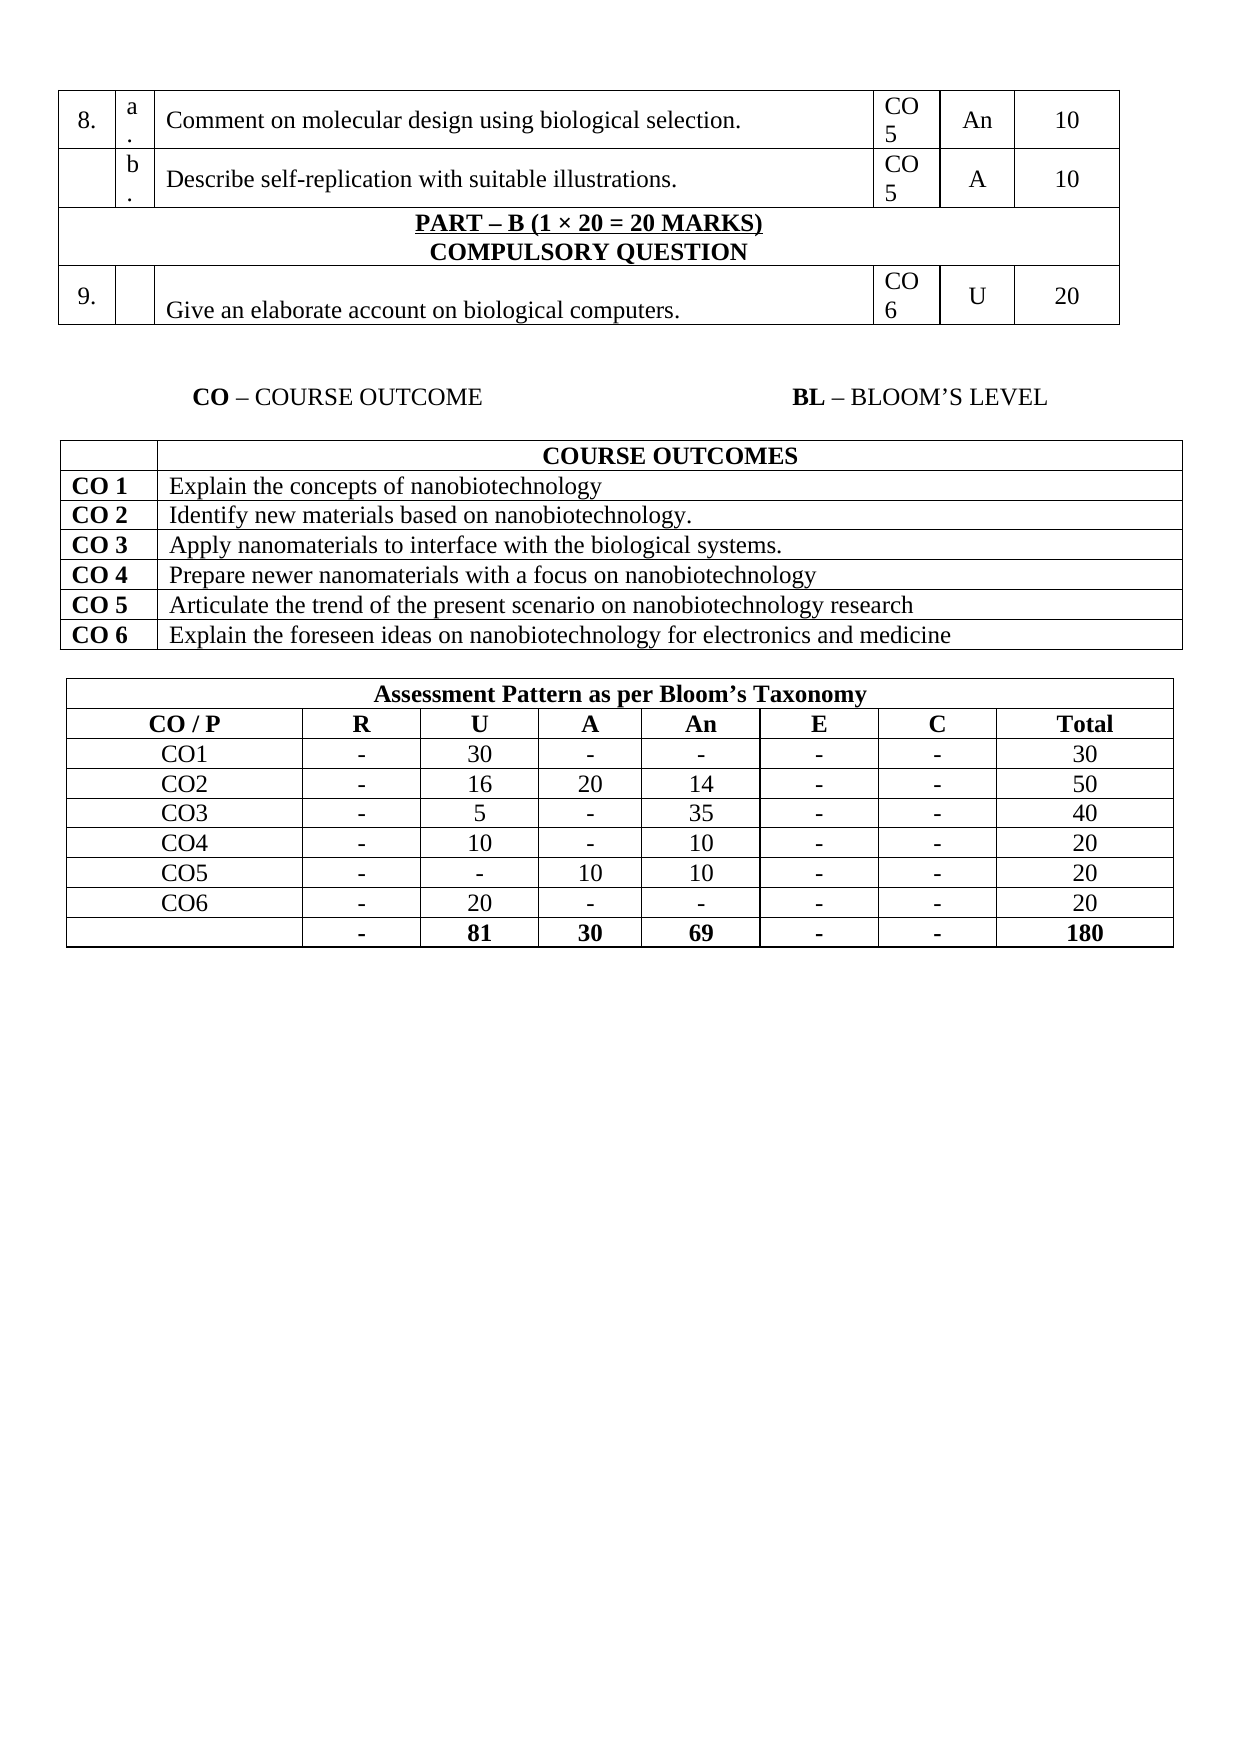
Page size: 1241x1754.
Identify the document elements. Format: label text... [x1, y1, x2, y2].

table_cell - [303, 769, 420, 797]
table_cell 10 [642, 828, 759, 857]
table_cell - [303, 739, 420, 768]
table_cell 20 [997, 828, 1173, 857]
table_cell - [303, 918, 420, 946]
table_cell Articulate the trend of the present scenario on nanobiotechnology research [158, 590, 1182, 619]
table_cell CO 3 [61, 530, 157, 559]
table_cell Apply nanomaterials to interface with the biological systems. [158, 530, 1182, 559]
table_cell 14 [642, 769, 759, 797]
table_cell CO2 [67, 769, 302, 797]
table_cell CO3 [67, 799, 302, 827]
table_cell a. [116, 91, 154, 148]
table_cell - [303, 828, 420, 857]
table_cell C [879, 709, 996, 738]
table_header COURSE OUTCOMES [158, 441, 1182, 470]
table_cell - [539, 799, 641, 827]
table_cell 10 [539, 858, 641, 887]
table_header [61, 441, 157, 470]
text CO – COURSE OUTCOME BL – BLOOM’S LEVEL [90, 382, 1150, 411]
table_cell Comment on molecular design using biological selection. [155, 91, 873, 148]
table_cell A [539, 709, 641, 738]
table_cell - [879, 918, 996, 946]
table_cell E [761, 709, 878, 738]
table_cell CO1 [67, 739, 302, 768]
table_cell Total [997, 709, 1173, 738]
table_cell - [642, 888, 759, 917]
table_cell [116, 266, 154, 324]
table_cell 8. [59, 91, 115, 148]
table_cell 81 [421, 918, 538, 946]
table_cell Explain the foreseen ideas on nanobiotechnology for electronics and medicine [158, 620, 1182, 648]
table_cell - [761, 769, 878, 797]
table_cell CO6 [874, 266, 939, 324]
table_cell - [761, 858, 878, 887]
table_cell CO5 [67, 858, 302, 887]
table_cell 50 [997, 769, 1173, 797]
table_cell 10 [421, 828, 538, 857]
table_cell A [941, 149, 1014, 207]
table_cell - [303, 858, 420, 887]
table_cell 30 [421, 739, 538, 768]
table_cell CO 4 [61, 560, 157, 589]
table_cell 69 [642, 918, 759, 946]
table_cell U [421, 709, 538, 738]
table_cell - [761, 739, 878, 768]
table_cell 20 [539, 769, 641, 797]
table_cell - [303, 888, 420, 917]
table_cell CO 5 [61, 590, 157, 619]
table_cell CO6 [67, 888, 302, 917]
table_cell - [879, 828, 996, 857]
table_cell R [303, 709, 420, 738]
table_cell - [421, 858, 538, 887]
table_cell - [539, 739, 641, 768]
table_cell 20 [997, 858, 1173, 887]
table_cell b. [116, 149, 154, 207]
table_cell 10 [642, 858, 759, 887]
table_cell - [879, 739, 996, 768]
table_cell 35 [642, 799, 759, 827]
table_cell - [539, 888, 641, 917]
table_cell 10 [1015, 91, 1119, 148]
table_cell 9. [59, 266, 115, 324]
table_cell - [642, 739, 759, 768]
table_cell CO5 [874, 149, 939, 207]
table_cell CO 2 [61, 501, 157, 529]
table_cell CO4 [67, 828, 302, 857]
table_cell 30 [997, 739, 1173, 768]
table_cell CO 6 [61, 620, 157, 648]
table_cell 10 [1015, 149, 1119, 207]
table_cell CO 1 [61, 471, 157, 499]
table_cell U [941, 266, 1014, 324]
table_cell Give an elaborate account on biological computers. [155, 266, 873, 324]
table_cell 180 [997, 918, 1173, 946]
table_cell Prepare newer nanomaterials with a focus on nanobiotechnology [158, 560, 1182, 589]
table_cell Identify new materials based on nanobiotechnology. [158, 501, 1182, 529]
table_cell CO / P [67, 709, 302, 738]
table_cell 40 [997, 799, 1173, 827]
table_cell 20 [1015, 266, 1119, 324]
table_cell An [642, 709, 759, 738]
table_cell - [879, 799, 996, 827]
table_cell - [761, 888, 878, 917]
table_cell - [879, 769, 996, 797]
table_cell 20 [997, 888, 1173, 917]
table_cell - [761, 828, 878, 857]
table_cell - [761, 918, 878, 946]
table_cell [59, 149, 115, 207]
table_cell 30 [539, 918, 641, 946]
table_cell 20 [421, 888, 538, 917]
table_cell CO5 [874, 91, 939, 148]
table_cell Explain the concepts of nanobiotechnology [158, 471, 1182, 499]
table_cell 16 [421, 769, 538, 797]
table_cell 5 [421, 799, 538, 827]
table_cell - [761, 799, 878, 827]
table_cell An [941, 91, 1014, 148]
table_cell Describe self-replication with suitable illustrations. [155, 149, 873, 207]
table_cell [67, 918, 302, 946]
table_cell - [539, 828, 641, 857]
table_cell PART – B (1 × 20 = 20 MARKS) COMPULSORY QUESTION [59, 208, 1119, 265]
table_cell - [879, 888, 996, 917]
table_cell - [879, 858, 996, 887]
table_cell - [303, 799, 420, 827]
table_header Assessment Pattern as per Bloom’s Taxonomy [67, 679, 1173, 708]
